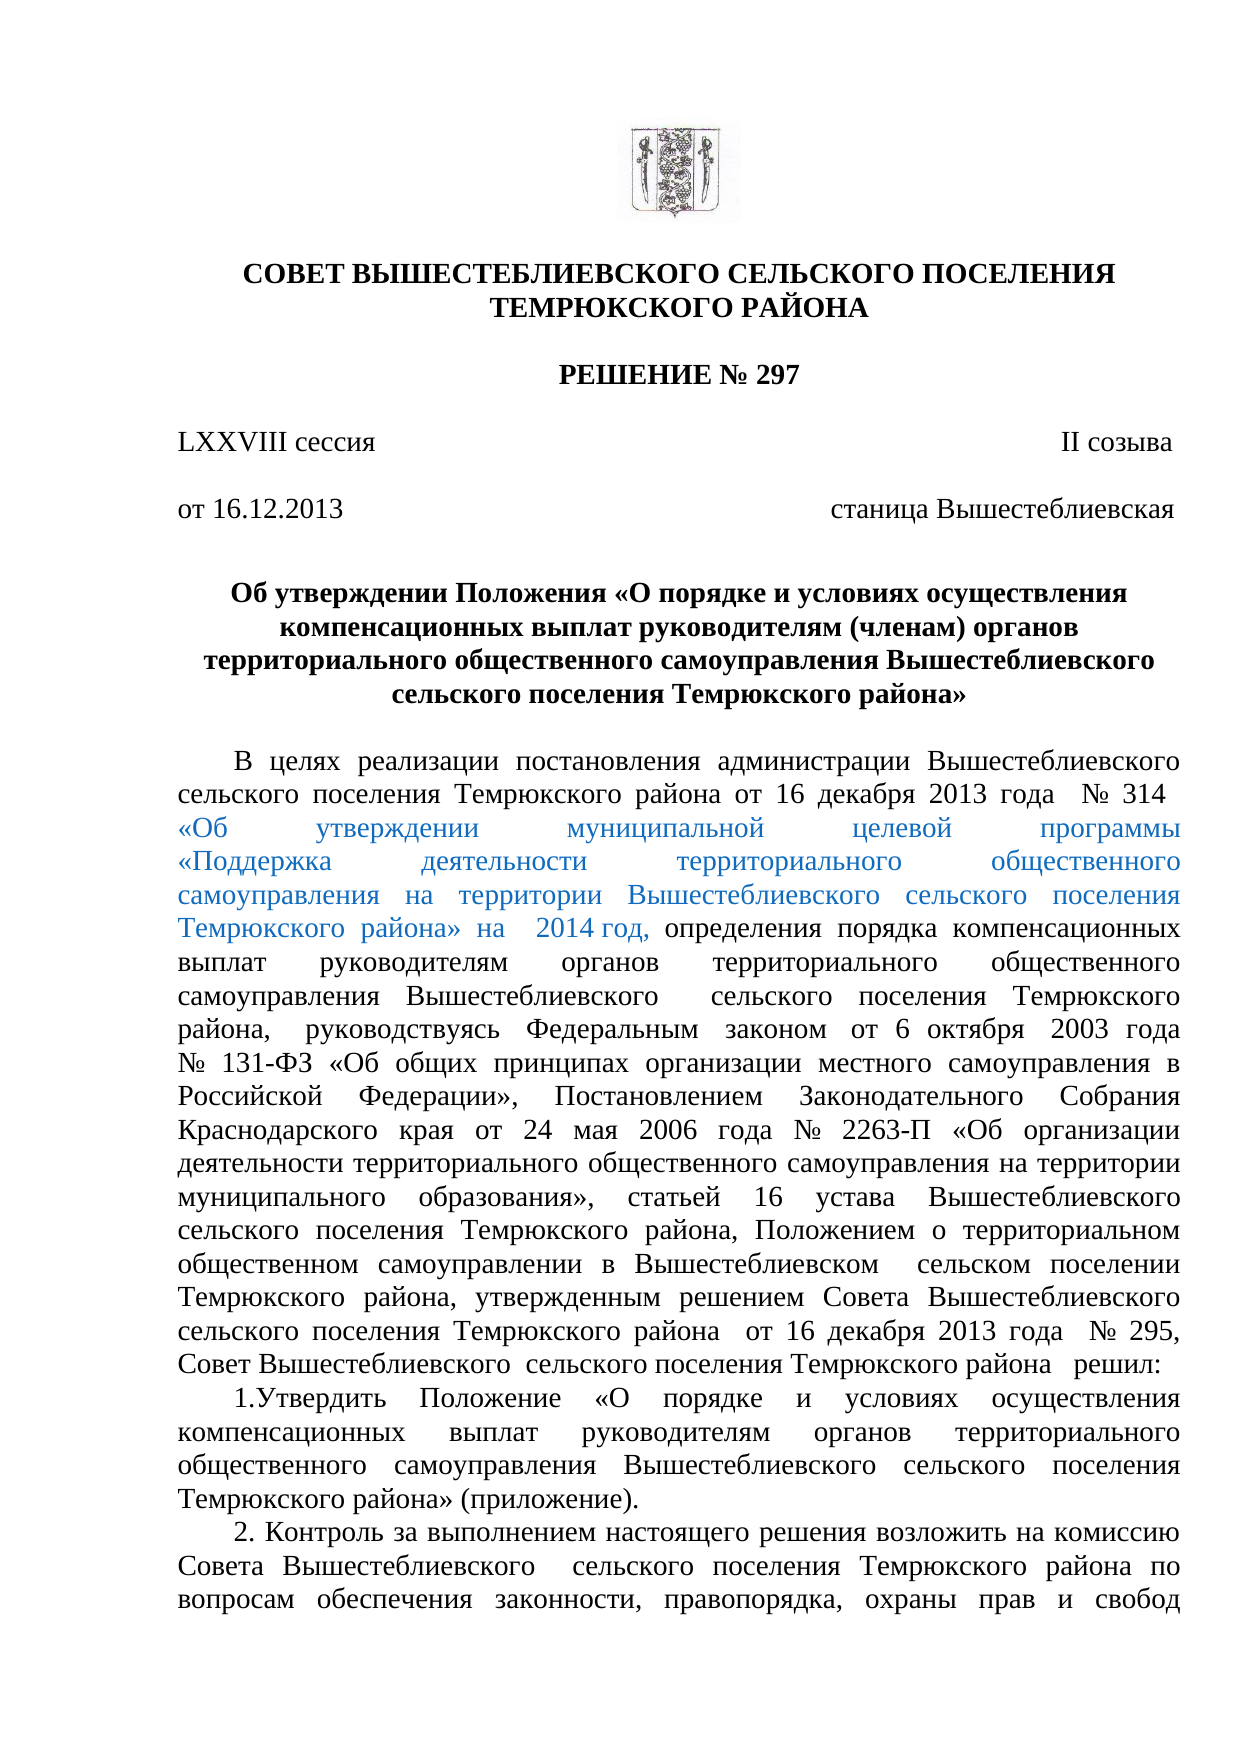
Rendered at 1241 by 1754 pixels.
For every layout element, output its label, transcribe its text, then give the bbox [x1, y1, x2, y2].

text компенсационных выплат руководителям (членам) органов [177, 609, 1181, 642]
text от 16.12.2013 станица Вышестеблиевская [177, 491, 1181, 525]
text территориального общественного самоуправления Вышестеблиевского сельского поселения Темрюкского района» [177, 642, 1181, 709]
picture [617, 118, 741, 223]
text СОВЕТ ВЫШЕСТЕБЛИЕВСКОГО СЕЛЬСКОГО ПОСЕЛЕНИЯ ТЕМРЮКСКОГО РАЙОНА [177, 256, 1181, 323]
text РЕШЕНИЕ № 297 [177, 357, 1181, 391]
text 1.Утвердить Положение «О порядке и условиях осуществления компенсационных выплат руководителям органов территориального общественного самоуправления Вышестеблиевского сельского поселения Темрюкского района» (приложение). [177, 1380, 1181, 1514]
text Об утверждении Положения «О порядке и условиях осуществления [177, 575, 1181, 609]
text В целях реализации постановления администрации Вышестеблиевского сельского поселения Темрюкского района от 16 декабря 2013 года № 314 «Об утверждении муниципальной целевой программы «Поддержка деятельности территориального общественного самоуправления на территории Вышестеблиевского сельского поселения Темрюкского района» на 2014 год, определения порядка компенсационных выплат руководителям органов территориального общественного самоуправления Вышестеблиевского сельского поселения Темрюкского района, руководствуясь Федеральным законом от 6 октября 2003 года № 131-ФЗ «Об общих принципах организации местного самоуправления в Российской Федерации», Постановлением Законодательного Собрания Краснодарского края от 24 мая 2006 года № 2263-П «Об организации деятельности территориального общественного самоуправления на территории муниципального образования», статьей 16 устава Вышестеблиевского сельского поселения Темрюкского района, Положением о территориальном общественном самоуправлении в Вышестеблиевском сельском поселении Темрюкского района, утвержденным решением Совета Вышестеблиевского сельского поселения Темрюкского района от 16 декабря 2013 года № 295, Совет Вышестеблиевского сельского поселения Темрюкского района решил: [177, 743, 1181, 1380]
text LXXVIII сессия II созыва [177, 424, 1181, 458]
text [177, 1514, 1181, 1615]
